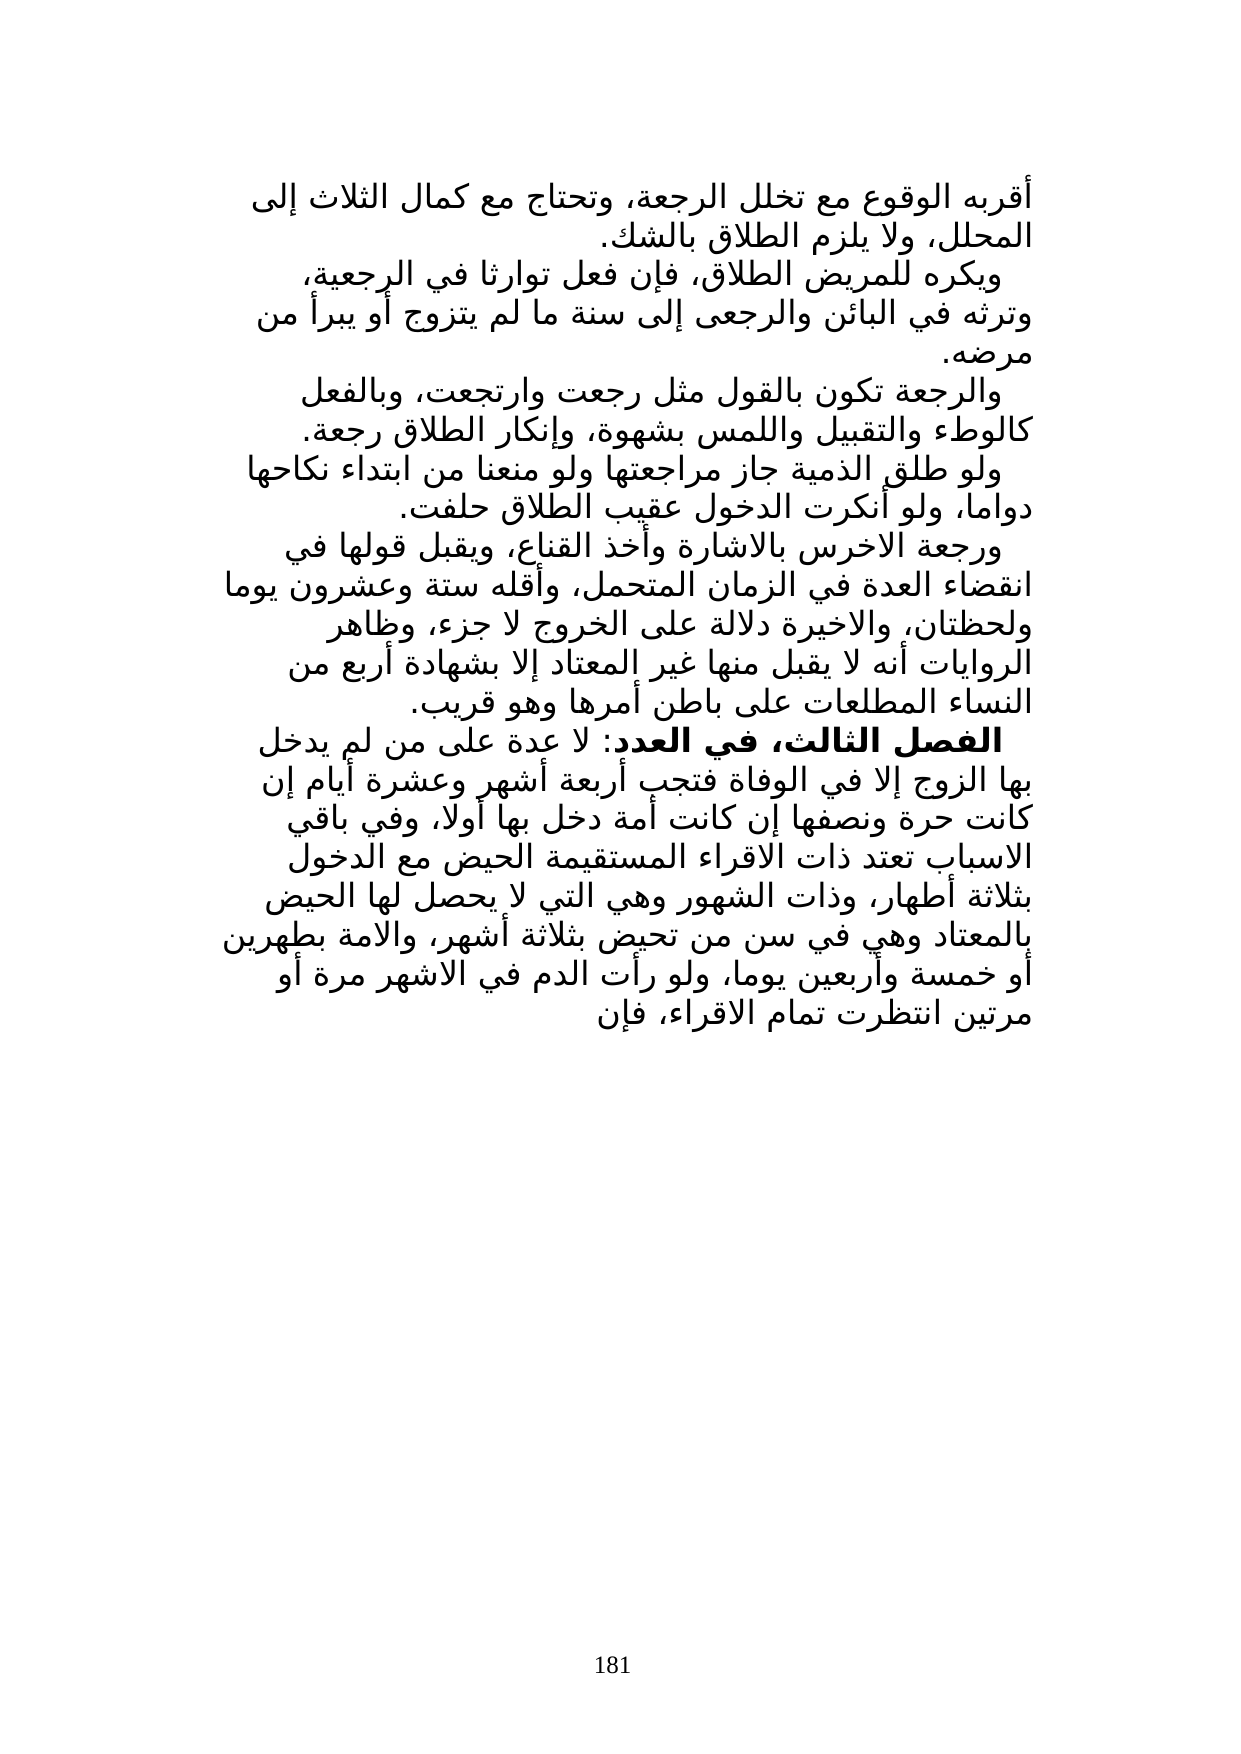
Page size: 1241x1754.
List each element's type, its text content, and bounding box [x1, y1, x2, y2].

text أقربه الوقوع مع تخلل الرجعة، وتحتاج مع كمال الثلاث إلى المحلل، ولا يلزم الطلاق بالشك. [222, 177, 1033, 255]
text ولو طلق الذمية جاز مراجعتها ولو منعنا من ابتداء نكاحها دواما، ولو أنكرت الدخول عقيب الطلاق حلفت. [222, 449, 1033, 527]
text الفصل الثالث، في العدد: لا عدة على من لم يدخل بها الزوج إلا في الوفاة فتجب أربعة أشهر وعشرة أيام إن كانت حرة ونصفها إن كانت أمة دخل بها أولا، وفي باقي الاسباب تعتد ذات الاقراء المستقيمة الحيض مع الدخول بثلاثة أطهار، وذات الشهور وهي التي لا يحصل لها الحيض بالمعتاد وهي في سن من تحيض بثلاثة أشهر، والامة بطهرين أو خمسة وأربعين يوما، ولو رأت الدم في الاشهر مرة أو مرتين انتظرت تمام الاقراء، فإن [222, 721, 1033, 1032]
text ورجعة الاخرس بالاشارة وأخذ القناع، ويقبل قولها في انقضاء العدة في الزمان المتحمل، وأقله ستة وعشرون يوما ولحظتان، والاخيرة دلالة على الخروج لا جزء، وظاهر الروايات أنه لا يقبل منها غير المعتاد إلا بشهادة أربع من النساء المطلعات على باطن أمرها وهو قريب. [222, 527, 1033, 721]
text والرجعة تكون بالقول مثل رجعت وارتجعت، وبالفعل كالوطء والتقبيل واللمس بشهوة، وإنكار الطلاق رجعة. [222, 371, 1033, 449]
text ويكره للمريض الطلاق، فإن فعل توارثا في الرجعية، وترثه في البائن والرجعى إلى سنة ما لم يتزوج أو يبرأ من مرضه. [222, 255, 1033, 371]
